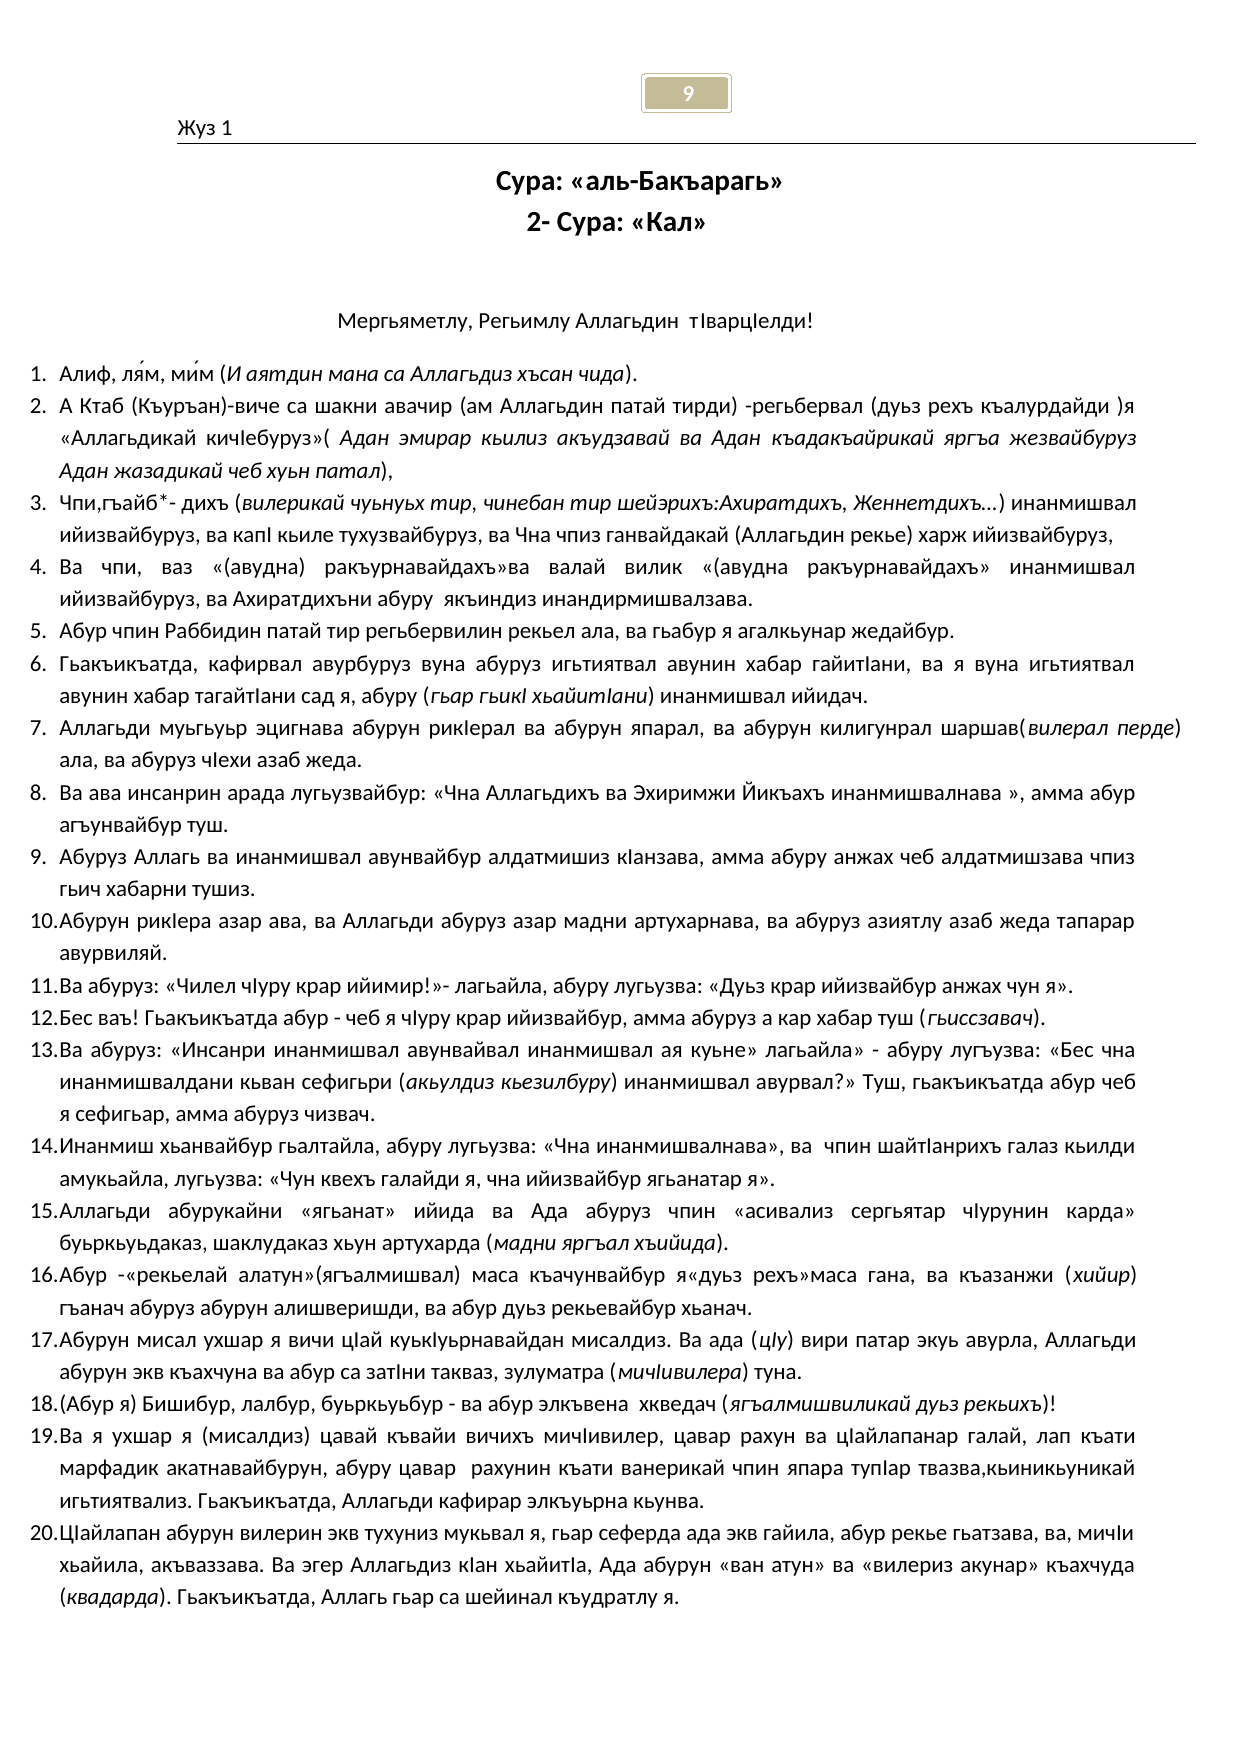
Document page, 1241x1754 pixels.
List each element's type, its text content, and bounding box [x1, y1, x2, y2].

list Гьакъикъатда, кафирвал авурбуруз вуна абуруз игьтиятвал авунин хабар гайитIани, ва я вуна игьтиятвал авунин хабар тагайтIани сад я, абуру (гьар гьикI хьайитIани) инанмишвал ийидач. [29, 649, 1137, 709]
list Бес ваъ! Гьакъикъатда абур - чеб я чIуру крар ийизвайбур, амма абуруз а кар хабар туш (гьиссзавач). [29, 1003, 1137, 1031]
list Алиф, ля́м, ми́м (И аятдин мана са Аллагьдиз хъсан чида). [29, 359, 1137, 387]
list ЦIайлапан абурун вилерин экв тухуниз мукьвал я, гьар сеферда ада экв гайила, абур рекье гьатзава, ва, мичIи хьайила, акъваззава. Ва эгер Аллагьдиз кIан хьайитIа, Ада абурун «ван атун» ва «вилериз акунар» къахчуда (квадарда). Гьакъикъатда, Аллагь гьар са шейинал къудратлу я. [29, 1518, 1137, 1610]
list Аллагьди абурукайни «ягьанат» ийида ва Ада абуруз чпин «асивализ сергьятар чIурунин карда» буьркьуьдаказ, шаклудаказ хьун артухарда (мадни яргъал хъийида). [29, 1196, 1137, 1256]
list Ва абуруз: «Инсанри инанмишвал авунвайвал инанмишвал ая куьне» лагьайла» - абуру лугъузва: «Бес чна инанмишвалдани кьван сефигьри (акьулдиз кьезилбуру) инанмишвал авурвал?» Туш, гьакъикъатда абур чеб я сефигьар, амма абуруз чизвач. [29, 1035, 1137, 1127]
text Мергьяметлу, Регьимлу Аллагьдин тIварцIелди! [59, 306, 1137, 334]
list (Абур я) Бишибур, лалбур, буьркьуьбур - ва абур элкъвена хкведач (ягъалмишвиликай дуьз рекьихъ)! [29, 1389, 1137, 1417]
list Ва я ухшар я (мисалдиз) цавай къвайи вичихъ мичIивилер, цавар рахун ва цIайлапанар галай, лап къати марфадик акатнавайбурун, абуру цавар рахунин къати ванерикай чпин япара тупIар твазва,кьиникьуникай игьтиятвализ. Гьакъикъатда, Аллагьди кафирар элкъуьрна кьунва. [29, 1421, 1137, 1514]
list Абурун мисал ухшар я вичи цIай куькIуьрнавайдан мисалдиз. Ва ада (цIу) вири патар экуь авурла, Аллагьди абурун экв къахчуна ва абур са затIни такваз, зулуматра (мичIивилера) туна. [29, 1325, 1137, 1385]
text Сура: «аль-Бакъарагь» [59, 162, 1137, 198]
list Абурун рикIера азар ава, ва Аллагьди абуруз азар мадни артухарнава, ва абуруз азиятлу азаб жеда тапарар авурвиляй. [29, 906, 1137, 967]
text 2- Сура: «Кал» [59, 203, 1137, 239]
list Инанмиш хьанвайбур гьалтайла, абуру лугьузва: «Чна инанмишвалнава», ва чпин шайтIанрихъ галаз кьилди амукьайла, лугьузва: «Чун квехъ галайди я, чна ийизвайбур ягьанатар я». [29, 1132, 1137, 1192]
list Чпи,гъайб*- дихъ (вилерикай чуьнуьх тир, чинебан тир шейэрихъ:Ахиратдихъ, Женнетдихъ…) инанмишвал ийизвайбуруз, ва капI кьиле тухузвайбуруз, ва Чна чпиз ганвайдакай (Аллагьдин рекье) харж ийизвайбуруз, [29, 488, 1137, 548]
list Ва чпи, ваз «(авудна) ракъурнавайдахъ»ва валай вилик «(авудна ракъурнавайдахъ» инанмишвал ийизвайбуруз, ва Ахиратдихъни абуру якъиндиз инандирмишвалзава. [29, 552, 1137, 612]
list А Ктаб (Къуръан)-виче са шакни авачир (ам Аллагьдин патай тирди) -регьбервал (дуьз рехъ къалурдайди )я «Аллагьдикай кичIебуруз»( Адан эмирар кьилиз акъудзавай ва Адан къадакъайрикай яргъа жезвайбуруз Адан жазадикай чеб хуьн патал), [29, 391, 1137, 484]
list Аллагьди муьгьуьр эцигнава абурун рикIерал ва абурун япарал, ва абурун килигунрал шаршав(вилерал перде) ала, ва абуруз чIехи азаб жеда. [29, 713, 1181, 773]
list Ва абуруз: «Чилел чIуру крар ийимир!»- лагьайла, абуру лугьузва: «Дуьз крар ийизвайбур анжах чун я». [29, 971, 1137, 999]
list Ва ава инсанрин арада лугьузвайбур: «Чна Аллагьдихъ ва Эхиримжи Йикъахъ инанмишвалнава », амма абур агъунвайбур туш. [29, 778, 1137, 838]
list Абур -«рекьелай алатун»(ягъалмишвал) маса къачунвайбур я«дуьз рехъ»маса гана, ва къазанжи (хийир) гъанач абуруз абурун алишверишди, ва абур дуьз рекьевайбур хьанач. [29, 1260, 1137, 1321]
list Абур чпин Раббидин патай тир регьбервилин рекьел ала, ва гьабур я агалкьунар жедайбур. [29, 617, 1137, 645]
list Абуруз Аллагь ва инанмишвал авунвайбур алдатмишиз кIанзава, амма абуру анжах чеб алдатмишзава чпиз гьич хабарни тушиз. [29, 842, 1137, 902]
